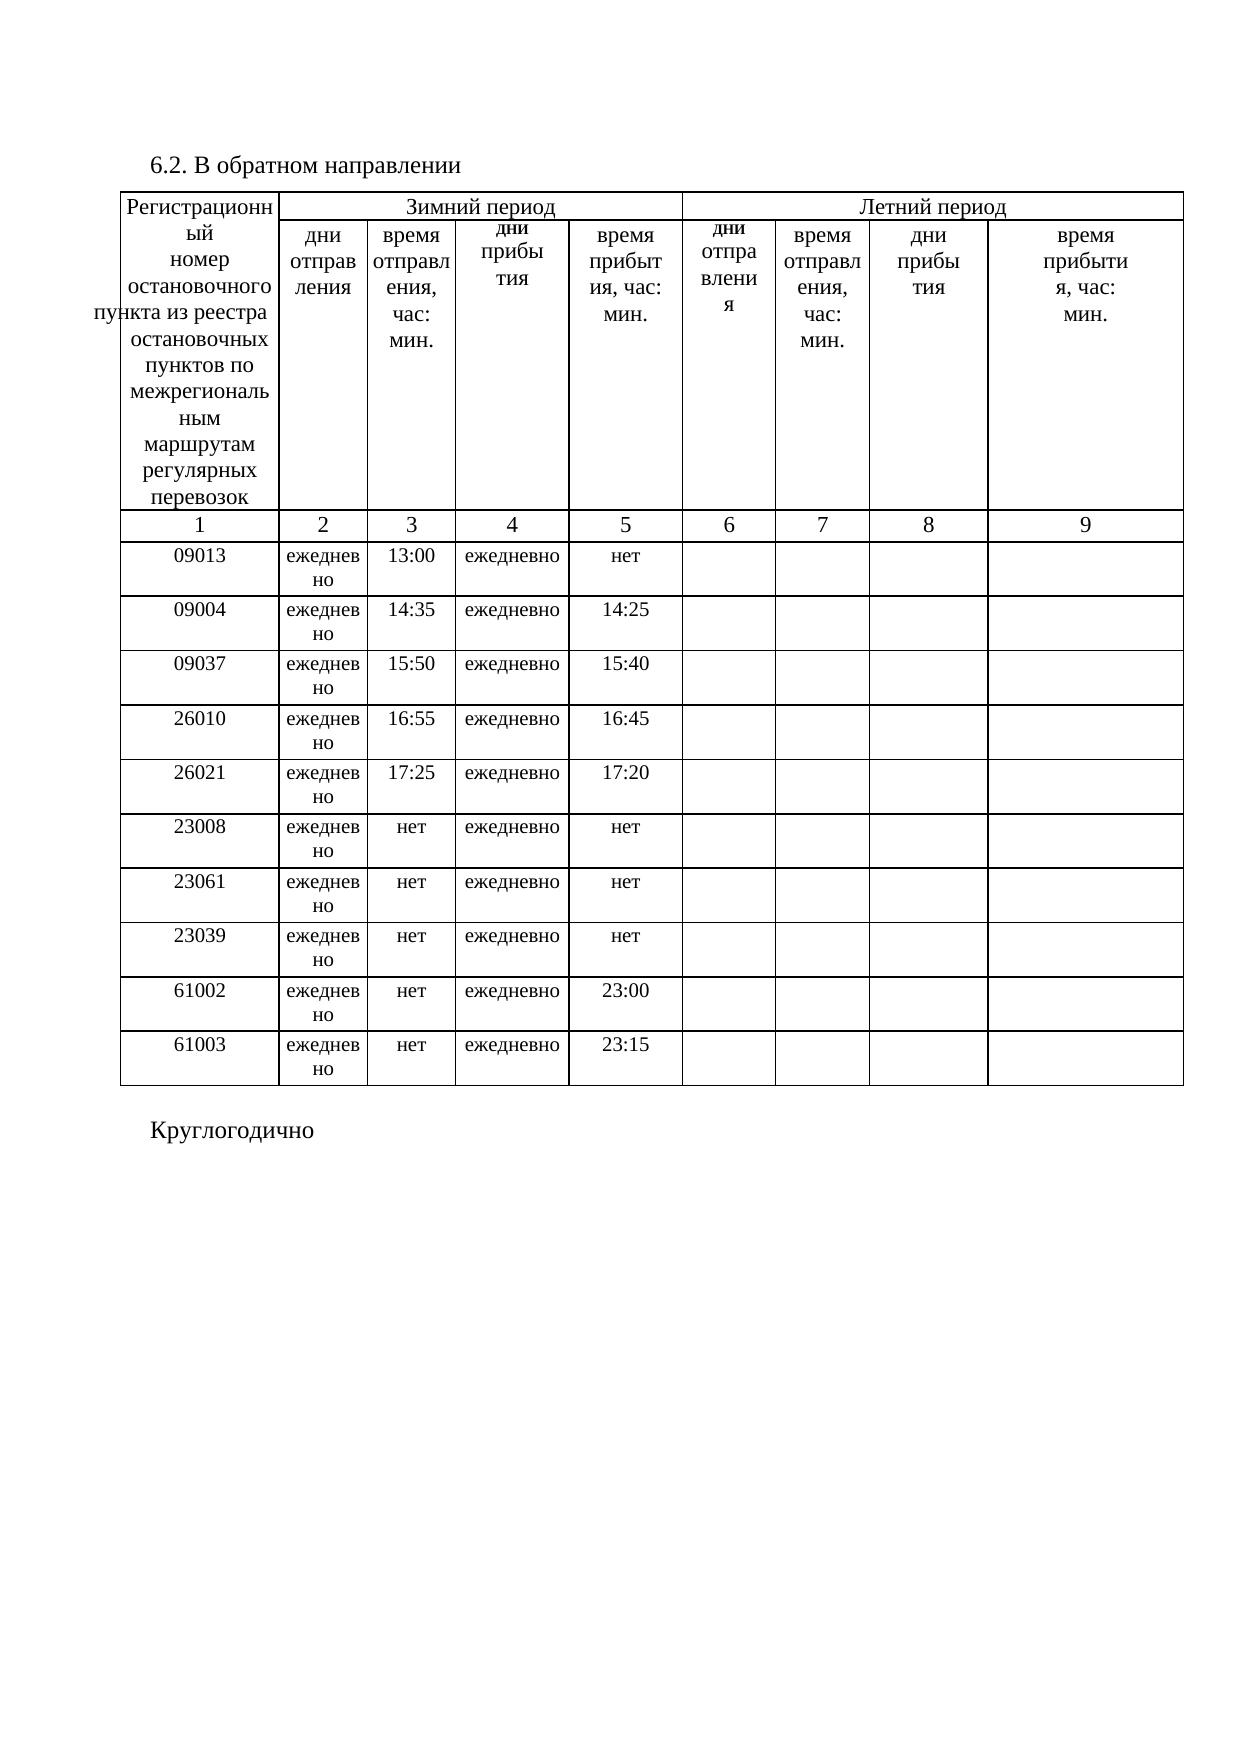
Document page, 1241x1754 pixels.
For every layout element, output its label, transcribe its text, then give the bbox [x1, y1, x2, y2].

table_cell 6 [683, 511, 775, 541]
table_cell ежедневно [456, 869, 568, 922]
table_header Регистрационный номер остановочного пункта из реестра остановочных пунктов по межрегиональным маршрутам регулярных перевозок [121, 193, 278, 509]
table_cell [683, 543, 775, 595]
table_cell [683, 597, 775, 650]
table_cell [989, 760, 1183, 813]
table_cell нет [570, 923, 682, 976]
table_cell 9 [989, 511, 1183, 541]
table_cell [870, 543, 987, 595]
table_cell ежедневно [456, 760, 568, 813]
table_cell дни отправ ления [280, 221, 367, 509]
table_cell 23039 [121, 923, 278, 976]
table_cell ежедневно [456, 543, 568, 595]
table_cell [989, 815, 1183, 867]
table_cell время прибыт ия, час: мин. [570, 221, 682, 509]
table_cell [776, 543, 869, 595]
table_cell 14:35 [368, 597, 455, 650]
table_cell 61002 [121, 978, 278, 1030]
table_cell [683, 760, 775, 813]
table_cell 16:45 [570, 706, 682, 758]
table_cell [683, 923, 775, 976]
table_cell [683, 869, 775, 922]
table_cell ежедневно [280, 706, 367, 758]
table_cell [870, 597, 987, 650]
table_cell [989, 869, 1183, 922]
table_cell [683, 815, 775, 867]
table_cell нет [368, 815, 455, 867]
table_cell 09037 [121, 651, 278, 704]
table_cell время отправл ения, час: мин. [368, 221, 455, 509]
table_cell [683, 706, 775, 758]
table_header Летний период [683, 193, 1183, 219]
table_cell ежедневно [456, 651, 568, 704]
table_cell 1 [121, 511, 278, 541]
table_cell нет [368, 923, 455, 976]
table_cell 4 [456, 511, 568, 541]
table_cell [776, 815, 869, 867]
table_cell [870, 978, 987, 1030]
table_cell 09013 [121, 543, 278, 595]
table_cell время отправл ения, час: мин. [776, 221, 869, 509]
table_cell 15:40 [570, 651, 682, 704]
table_cell нет [570, 815, 682, 867]
table_cell [870, 1032, 987, 1085]
table_cell [870, 760, 987, 813]
table_cell ежедневно [280, 543, 367, 595]
text Круглогодично [150, 1115, 1090, 1144]
table_cell ежедневно [456, 1032, 568, 1085]
table_cell [683, 1032, 775, 1085]
table_cell 09004 [121, 597, 278, 650]
table_cell 3 [368, 511, 455, 541]
table_cell [776, 597, 869, 650]
table_cell [776, 978, 869, 1030]
table_cell нет [368, 869, 455, 922]
table_cell время прибыти я, час: мин. [989, 221, 1183, 509]
table_cell [870, 923, 987, 976]
table_cell ежедневно [280, 923, 367, 976]
table_cell 16:55 [368, 706, 455, 758]
table_cell 26021 [121, 760, 278, 813]
table_cell [989, 1032, 1183, 1085]
table_cell [989, 978, 1183, 1030]
table_cell [776, 760, 869, 813]
table_cell ежедневно [456, 978, 568, 1030]
table_cell [683, 651, 775, 704]
table_cell ДНИ отпра влени я [683, 221, 775, 509]
table_cell 23061 [121, 869, 278, 922]
table_cell 7 [776, 511, 869, 541]
table_header Зимний период [280, 193, 682, 219]
table_cell ежедневно [456, 923, 568, 976]
table_cell 17:25 [368, 760, 455, 813]
table_cell нет [368, 1032, 455, 1085]
table_cell [776, 869, 869, 922]
table_cell ежедневно [280, 651, 367, 704]
table_cell 14:25 [570, 597, 682, 650]
table_cell [989, 597, 1183, 650]
table_cell ежедневно [280, 978, 367, 1030]
table_cell [776, 651, 869, 704]
table_cell 23:15 [570, 1032, 682, 1085]
table_cell 13:00 [368, 543, 455, 595]
table_cell [989, 923, 1183, 976]
table_cell [776, 706, 869, 758]
table_cell 23008 [121, 815, 278, 867]
table_cell [776, 923, 869, 976]
table_cell ежедневно [280, 760, 367, 813]
table_cell 23:00 [570, 978, 682, 1030]
table_cell [989, 543, 1183, 595]
table_cell [776, 1032, 869, 1085]
table_cell [870, 815, 987, 867]
table_cell 2 [280, 511, 367, 541]
table_cell 15:50 [368, 651, 455, 704]
table_cell дни прибы тия [870, 221, 987, 509]
table_cell [870, 706, 987, 758]
table_cell 17:20 [570, 760, 682, 813]
table_cell нет [570, 543, 682, 595]
table_cell ежедневно [280, 869, 367, 922]
table_cell [989, 651, 1183, 704]
table_cell 61003 [121, 1032, 278, 1085]
table_cell [989, 706, 1183, 758]
table_cell нет [368, 978, 455, 1030]
table_cell [870, 869, 987, 922]
table_cell ежедневно [280, 1032, 367, 1085]
table_cell ежедневно [456, 815, 568, 867]
table_cell ДНИ прибы тия [456, 221, 568, 509]
table_cell 26010 [121, 706, 278, 758]
table_cell 5 [570, 511, 682, 541]
table_cell ежедневно [456, 597, 568, 650]
table_cell нет [570, 869, 682, 922]
table_cell [683, 978, 775, 1030]
table_cell ежедневно [280, 815, 367, 867]
table_cell ежедневно [280, 597, 367, 650]
table_cell ежедневно [456, 706, 568, 758]
text 6.2. В обратном направлении [150, 150, 1090, 179]
table_cell 8 [870, 511, 987, 541]
table_cell [870, 651, 987, 704]
